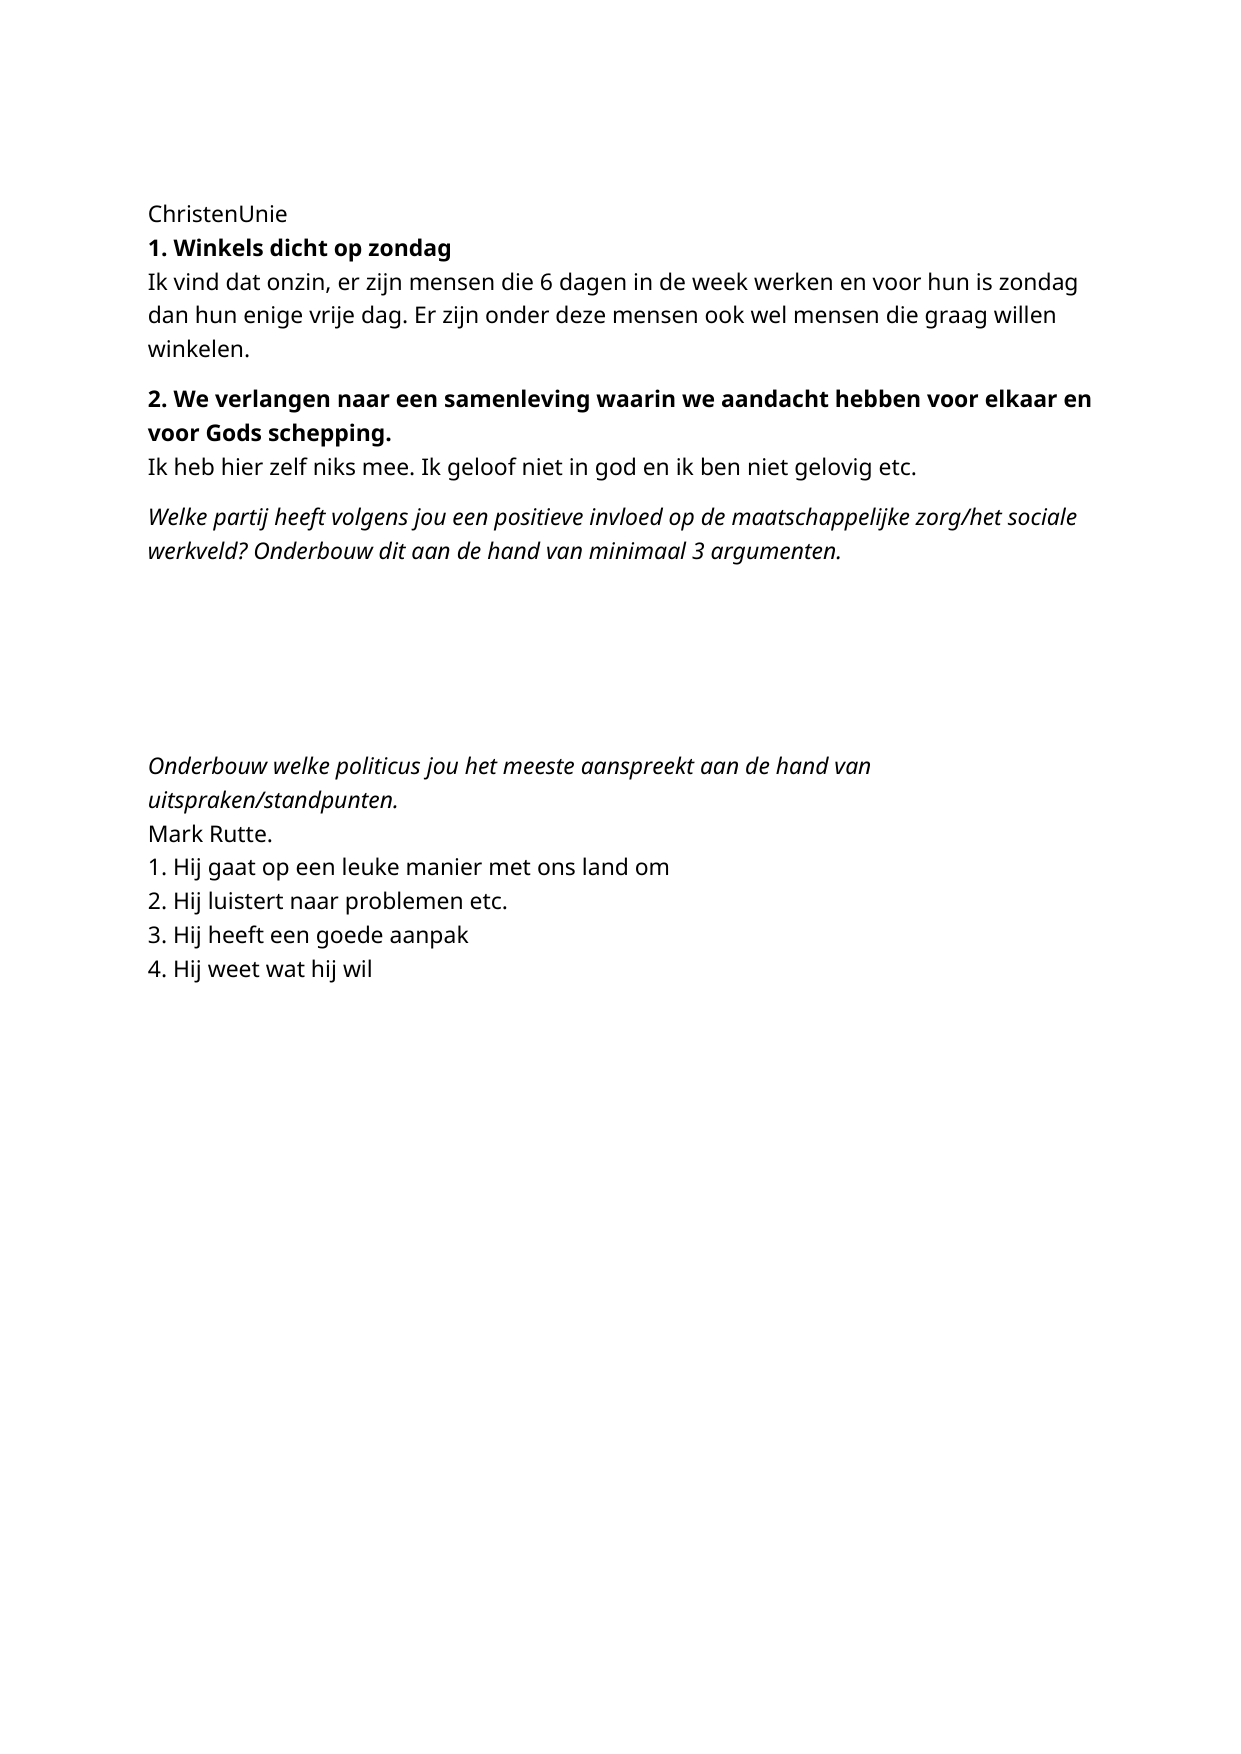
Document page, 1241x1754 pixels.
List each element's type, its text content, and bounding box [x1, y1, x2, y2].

text ChristenUnie 1. Winkels dicht op zondag Ik vind dat onzin, er zijn mensen die 6 dagen in de week werken en voor hun is zondag dan hun enige vrije dag. Er zijn onder deze mensen ook wel mensen die graag willen winkelen. [148, 198, 1093, 364]
text Onderbouw welke politicus jou het meeste aanspreekt aan de hand van uitspraken/standpunten. Mark Rutte. 1. Hij gaat op een leuke manier met ons land om 2. Hij luistert naar problemen etc. 3. Hij heeft een goede aanpak 4. Hij weet wat hij wil [148, 750, 1093, 984]
text 2. We verlangen naar een samenleving waarin we aandacht hebben voor elkaar en voor Gods schepping. Ik heb hier zelf niks mee. Ik geloof niet in god en ik ben niet gelovig etc. [148, 383, 1093, 482]
text Welke partij heeft volgens jou een positieve invloed op de maatschappelijke zorg/het sociale werkveld? Onderbouw dit aan de hand van minimaal 3 argumenten. [148, 501, 1093, 630]
